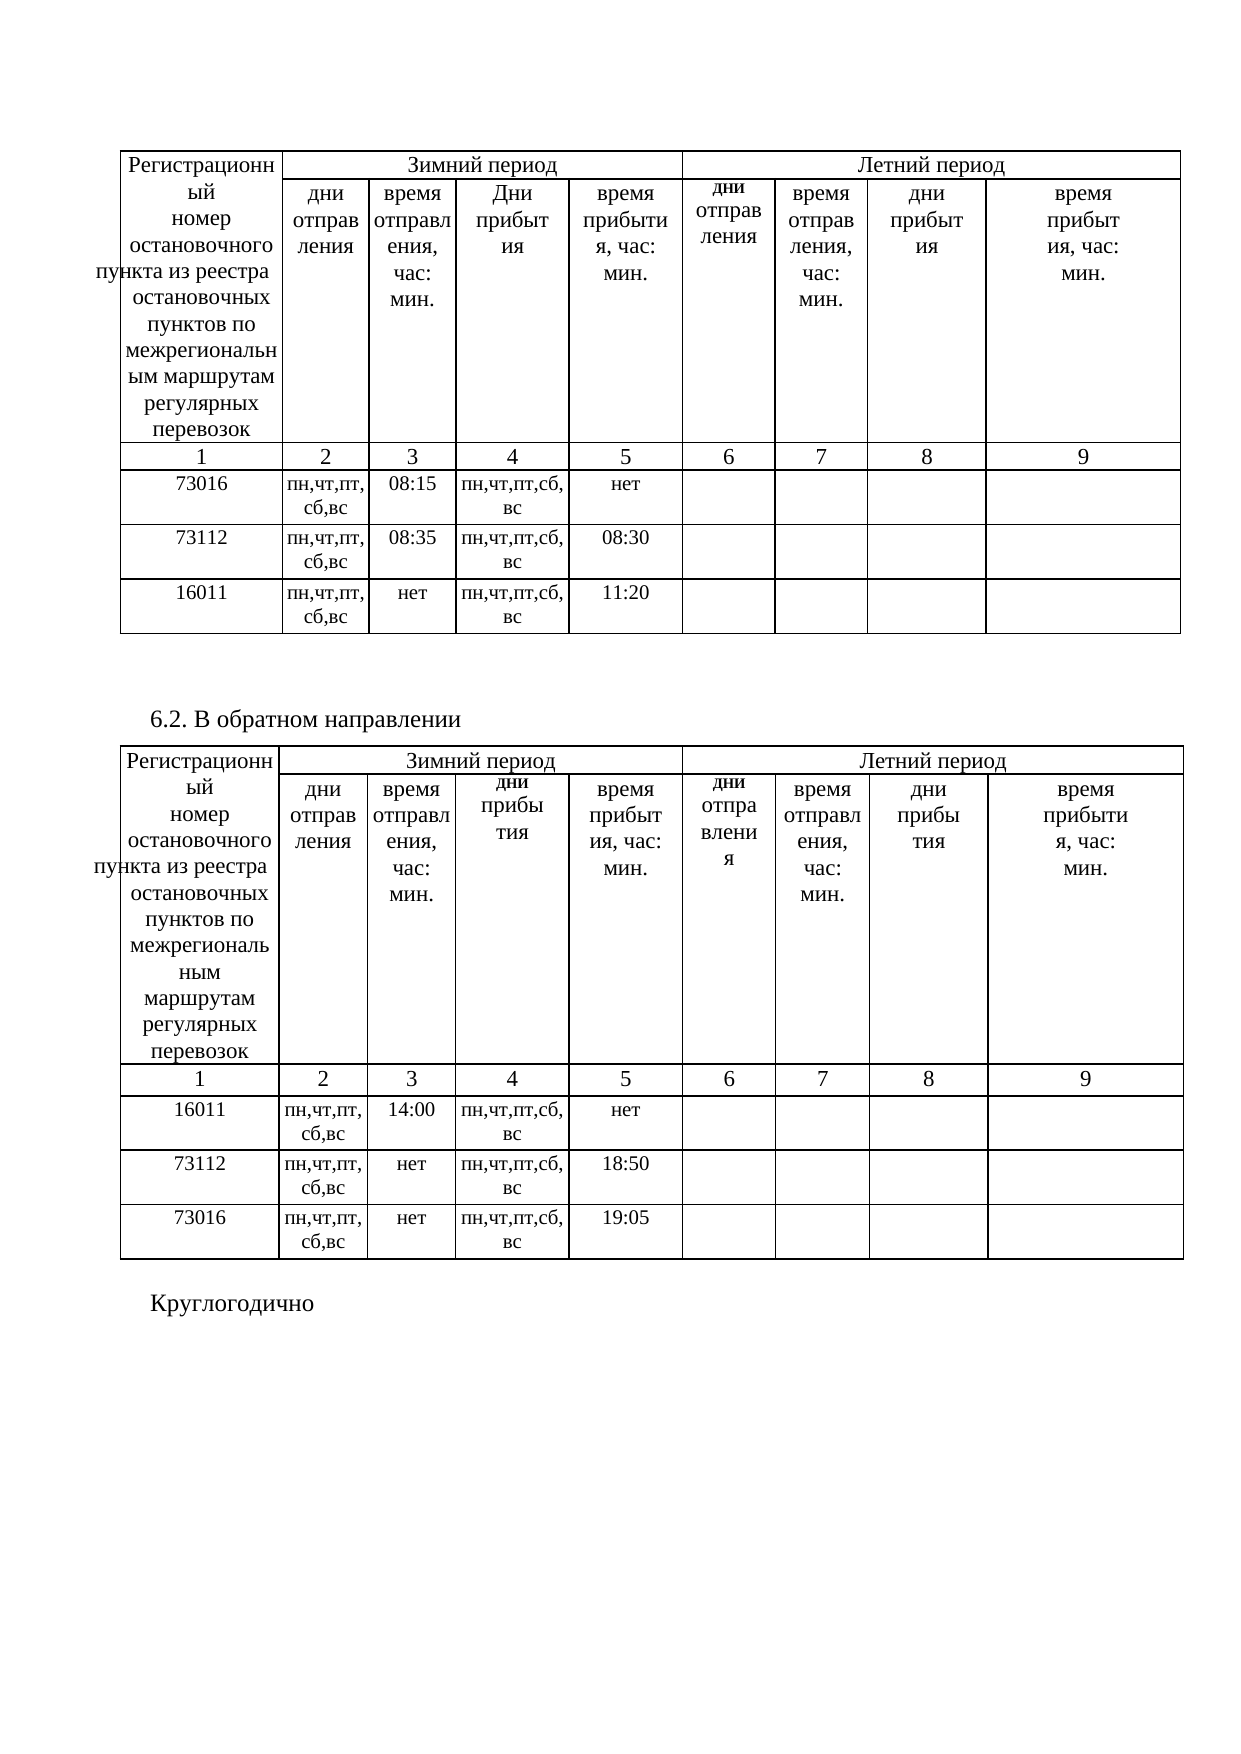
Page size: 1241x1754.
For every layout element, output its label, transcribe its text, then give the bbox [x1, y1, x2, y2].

table_cell 9 [989, 1065, 1183, 1095]
table_cell время отправл ения, час: мин. [776, 775, 869, 1063]
table_cell 08:30 [570, 525, 682, 578]
table_cell 1 [121, 1065, 278, 1095]
table_cell время прибыти я, час: мин. [570, 180, 682, 441]
table_cell [868, 525, 985, 578]
table_cell [870, 1151, 987, 1204]
table_cell 16011 [121, 580, 282, 632]
table_cell пн,чт,пт,сб,вс [280, 1151, 367, 1204]
table_cell пн,чт,пт,сб,вс [283, 471, 368, 524]
table_cell 8 [870, 1065, 987, 1095]
table_cell время прибыт ия, час: мин. [570, 775, 682, 1063]
table_header Летний период [683, 152, 1180, 178]
table_cell 16011 [121, 1097, 278, 1149]
table_cell дни прибыт ия [868, 180, 985, 441]
table_cell Дни прибыт ия [457, 180, 568, 441]
table_cell 3 [368, 1065, 455, 1095]
table_cell [987, 525, 1180, 578]
table_cell 19:05 [570, 1205, 682, 1258]
table_cell время отправл ения, час: мин. [370, 180, 455, 441]
table_cell [776, 471, 867, 524]
table_cell [683, 1097, 775, 1149]
table_cell [870, 1205, 987, 1258]
table_cell 4 [456, 1065, 568, 1095]
table_cell ДНИ прибы тия [456, 775, 568, 1063]
table_cell 7 [776, 1065, 869, 1095]
table_cell ДНИ отправ ления [683, 180, 774, 441]
table_cell 73016 [121, 1205, 278, 1258]
table_cell нет [368, 1205, 455, 1258]
table_header Летний период [683, 747, 1183, 773]
table_cell [870, 1097, 987, 1149]
table_cell [683, 1151, 775, 1204]
text Круглогодично [150, 1288, 1090, 1317]
table_header Зимний период [280, 747, 682, 773]
table_cell 2 [283, 443, 368, 469]
table_cell [989, 1205, 1183, 1258]
table_cell пн,чт,пт,сб,вс [283, 525, 368, 578]
table_cell ДНИ отпра влени я [683, 775, 775, 1063]
text 6.2. В обратном направлении [150, 704, 1090, 733]
table_cell 73112 [121, 525, 282, 578]
table_cell дни прибы тия [870, 775, 987, 1063]
table_cell 6 [683, 1065, 775, 1095]
table_cell [776, 1205, 869, 1258]
table_cell пн,чт,пт,сб,вс [280, 1205, 367, 1258]
table_cell 08:35 [370, 525, 455, 578]
table_cell нет [570, 471, 682, 524]
table_cell 3 [370, 443, 455, 469]
table_header Регистрационный номер остановочного пункта из реестра остановочных пунктов по межрегиональным маршрутам регулярных перевозок [121, 747, 278, 1063]
table_cell пн,чт,пт,сб,вс [457, 525, 568, 578]
table_cell нет [370, 580, 455, 632]
table_cell [683, 580, 774, 632]
table_cell дни отправ ления [280, 775, 367, 1063]
table_cell 73016 [121, 471, 282, 524]
table_cell время прибыт ия, час: мин. [987, 180, 1180, 441]
table_cell 6 [683, 443, 774, 469]
table_header Зимний период [283, 152, 682, 178]
table_cell 2 [280, 1065, 367, 1095]
table_cell [868, 580, 985, 632]
table_cell [776, 525, 867, 578]
table_cell [987, 580, 1180, 632]
table_cell 9 [987, 443, 1180, 469]
table_cell 1 [121, 443, 282, 469]
table_cell [776, 1097, 869, 1149]
table_cell время отправ ления, час: мин. [776, 180, 867, 441]
table_cell [683, 1205, 775, 1258]
table_cell время прибыти я, час: мин. [989, 775, 1183, 1063]
table_cell время отправл ения, час: мин. [368, 775, 455, 1063]
table_header Регистрационный номер остановочного пункта из реестра остановочных пунктов по межрегиональным маршрутам регулярных перевозок [121, 152, 282, 441]
table_cell 08:15 [370, 471, 455, 524]
table_cell 5 [570, 443, 682, 469]
table_cell нет [570, 1097, 682, 1149]
table_cell нет [368, 1151, 455, 1204]
table_cell 7 [776, 443, 867, 469]
table_cell [776, 580, 867, 632]
table_cell пн,чт,пт,сб,вс [283, 580, 368, 632]
table_cell 18:50 [570, 1151, 682, 1204]
table_cell [683, 525, 774, 578]
table_cell 14:00 [368, 1097, 455, 1149]
table_cell 73112 [121, 1151, 278, 1204]
table_cell пн,чт,пт,сб,вс [280, 1097, 367, 1149]
table_cell пн,чт,пт,сб,вс [457, 580, 568, 632]
table_cell 11:20 [570, 580, 682, 632]
table_cell [989, 1097, 1183, 1149]
table_cell [776, 1151, 869, 1204]
table_cell пн,чт,пт,сб,вс [456, 1151, 568, 1204]
table_cell [868, 471, 985, 524]
table_cell дни отправ ления [283, 180, 368, 441]
table_cell пн,чт,пт,сб,вс [456, 1205, 568, 1258]
table_cell [989, 1151, 1183, 1204]
table_cell [683, 471, 774, 524]
table_cell 4 [457, 443, 568, 469]
table_cell пн,чт,пт,сб,вс [457, 471, 568, 524]
table_cell пн,чт,пт,сб,вс [456, 1097, 568, 1149]
table_cell 5 [570, 1065, 682, 1095]
table_cell [987, 471, 1180, 524]
table_cell 8 [868, 443, 985, 469]
